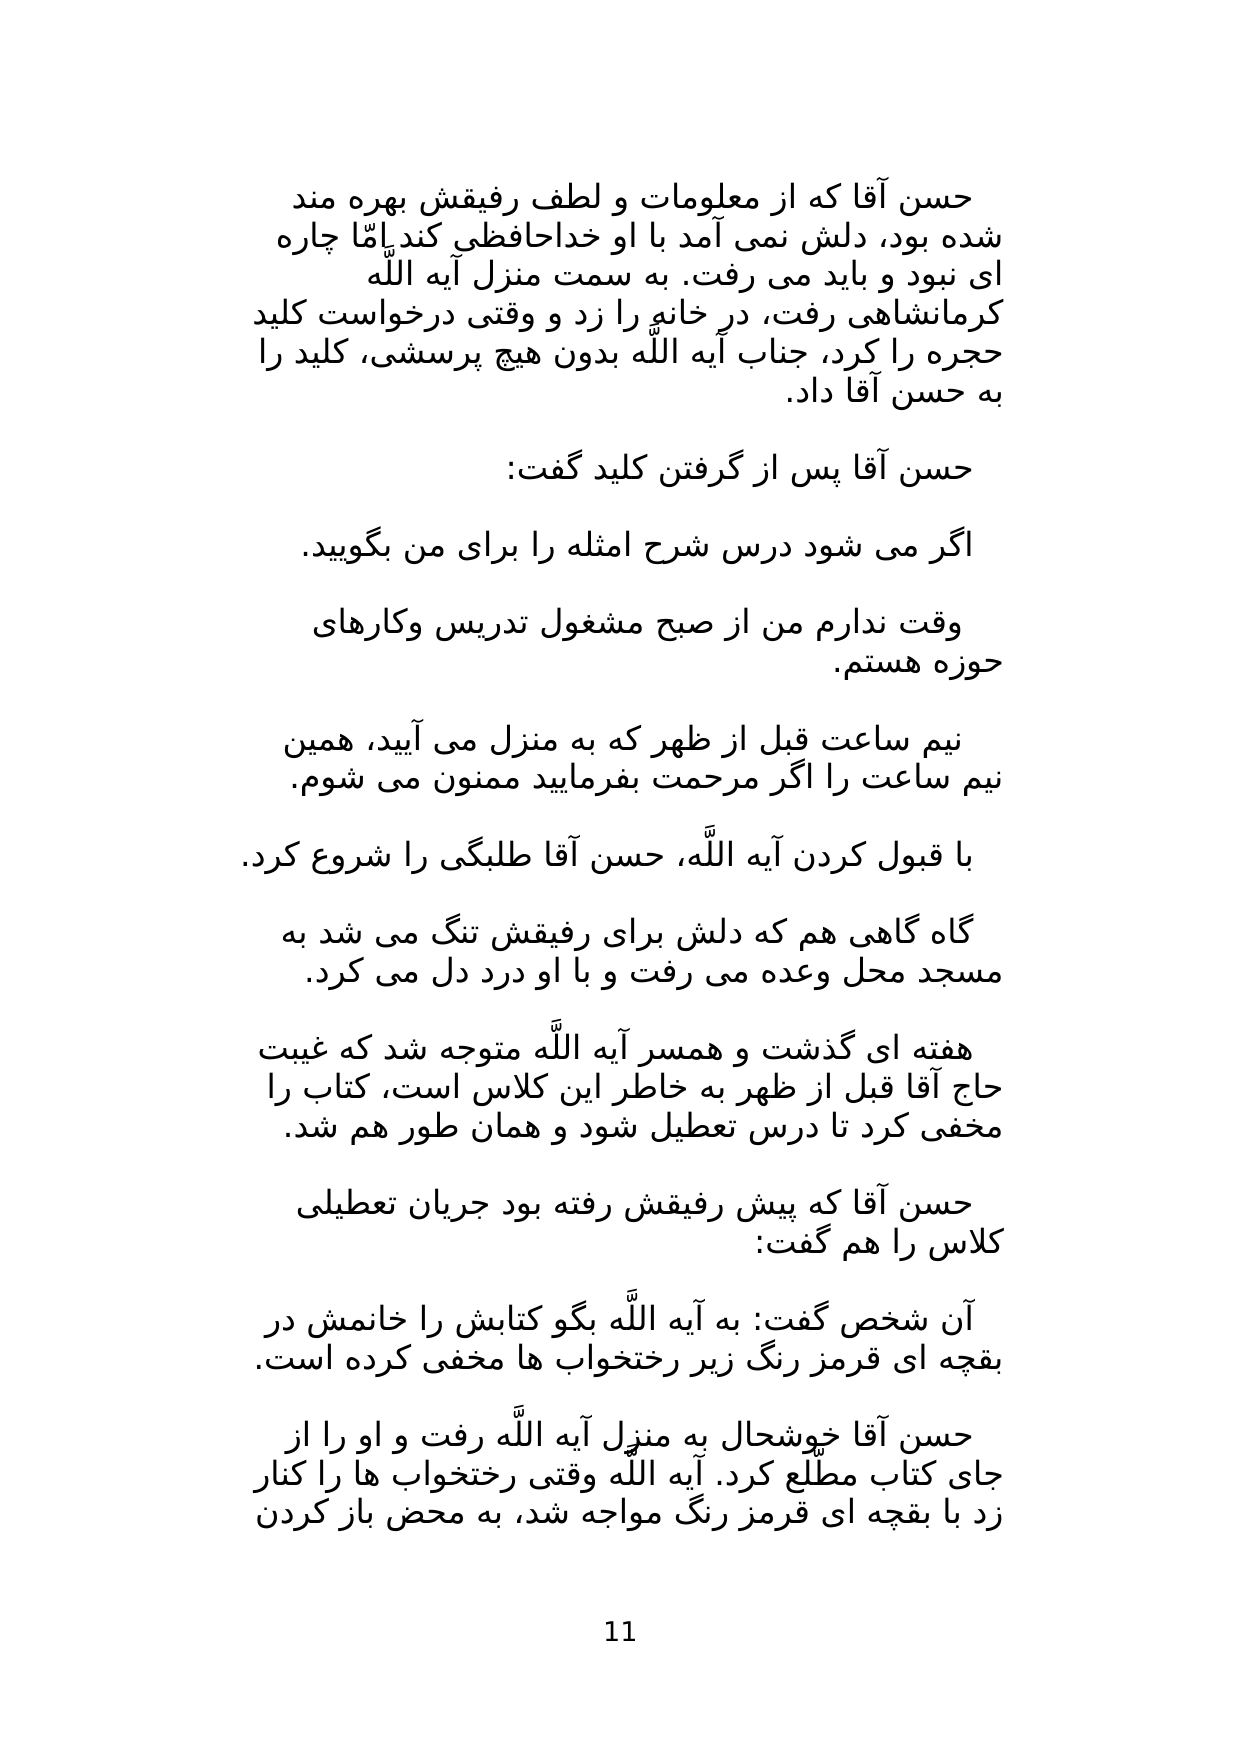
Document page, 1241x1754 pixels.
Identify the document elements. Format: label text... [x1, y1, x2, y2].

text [236, 1415, 1004, 1532]
text حسن آقا که از معلومات و لطف رفیقش بهره مند شده بود، دلش نمی آمد با او خداحافظی کند امّا چاره ای نبود و باید می رفت. به سمت منزل آیه اللَّه کرمانشاهی رفت، در خانه را زد و وقتی درخواست کلید حجره را کرد، جناب آیه اللَّه بدون هیچ پرسشی، کلید را به حسن آقا داد. [236, 177, 1004, 410]
text اگر می شود درس شرح امثله را برای من بگویید. [236, 526, 1004, 565]
text با قبول کردن آیه اللَّه، حسن آقا طلبگی را شروع کرد. [236, 835, 1004, 874]
text نیم ساعت قبل از ظهر که به منزل می آیید، همین نیم ساعت را اگر مرحمت بفرمایید ممنون می شوم. [236, 719, 1004, 797]
text آن شخص گفت: به آیه اللَّه بگو کتابش را خانمش در بقچه ای قرمز رنگ زیر رختخواب ها مخفی کرده است. [236, 1299, 1004, 1377]
text حسن آقا که پیش رفیقش رفته بود جریان تعطیلی کلاس را هم گفت: [236, 1183, 1004, 1261]
text وقت ندارم من از صبح مشغول تدریس وکارهای حوزه هستم. [236, 603, 1004, 681]
text هفته ای گذشت و همسر آیه اللَّه متوجه شد که غیبت حاج آقا قبل از ظهر به خاطر این کلاس است، کتاب را مخفی کرد تا درس تعطیل شود و همان طور هم شد. [236, 1028, 1004, 1145]
text حسن آقا پس از گرفتن کلید گفت: [236, 449, 1004, 487]
text گاه گاهی هم که دلش برای رفیقش تنگ می شد به مسجد محل وعده می رفت و با او درد دل می کرد. [236, 912, 1004, 990]
